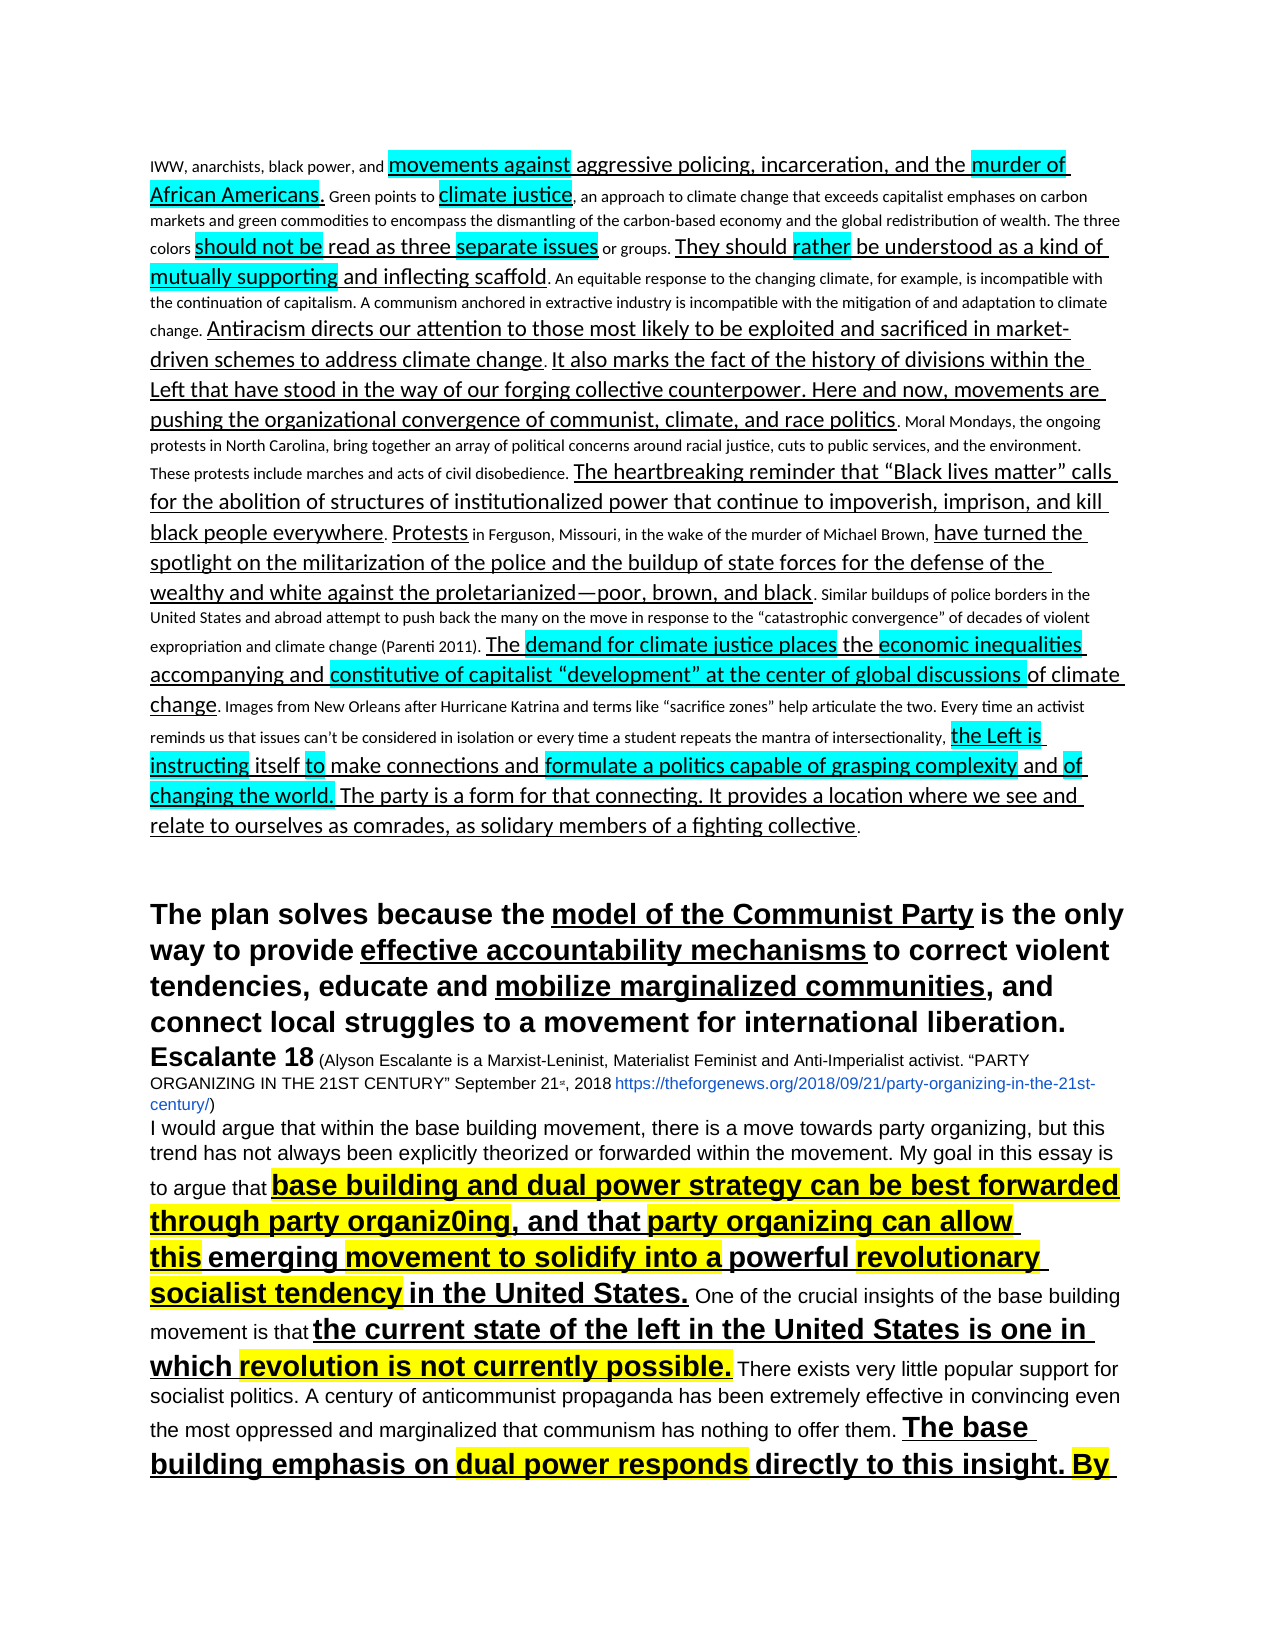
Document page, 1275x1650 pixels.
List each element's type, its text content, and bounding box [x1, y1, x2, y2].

text Escalante 18 (Alyson Escalante is a Marxist-Leninist, Materialist Feminist and Anti-Imperialist activist. “PARTY ORGANIZING IN THE 21ST CENTURY” September 21st, 2018 https://theforgenews.org/2018/09/21/party-organizing-in-the-21st-century/) [150, 1041, 1125, 1114]
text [150, 150, 1125, 684]
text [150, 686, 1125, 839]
text The plan solves because the model of the Communist Party is the only way to provide effective accountability mechanisms to correct violent tendencies, educate and mobilize marginalized communities, and connect local struggles to a movement for international liberation. [150, 897, 1125, 1039]
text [150, 1115, 1125, 1480]
